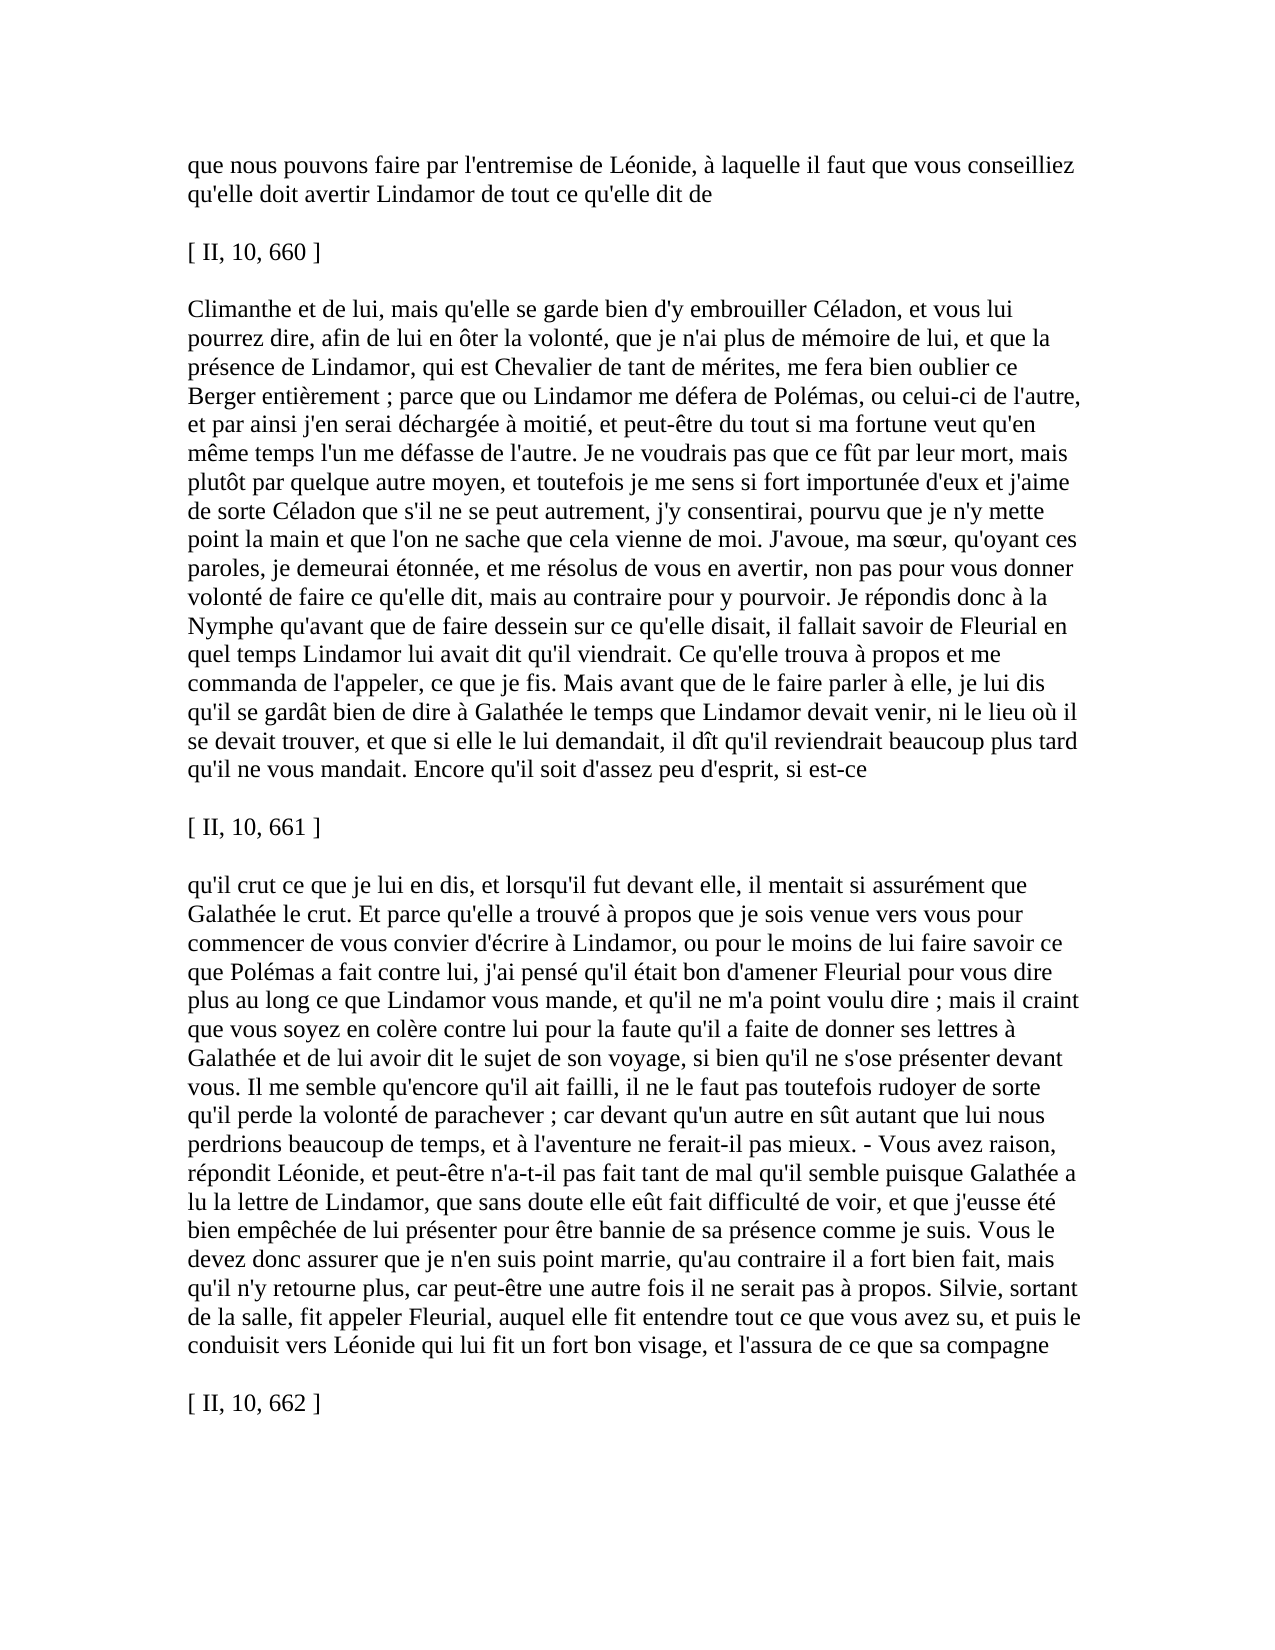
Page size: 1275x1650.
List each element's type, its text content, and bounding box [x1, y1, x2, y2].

text qu'il crut ce que je lui en dis, et lorsqu'il fut devant elle, il mentait si assurément que Galathée le crut. Et parce qu'elle a trouvé à propos que je sois venue vers vous pour commencer de vous convier d'écrire à Lindamor, ou pour le moins de lui faire savoir ce que Polémas a fait contre lui, j'ai pensé qu'il était bon d'amener Fleurial pour vous dire plus au long ce que Lindamor vous mande, et qu'il ne m'a point voulu dire ; mais il craint que vous soyez en colère contre lui pour la faute qu'il a faite de donner ses lettres à Galathée et de lui avoir dit le sujet de son voyage, si bien qu'il ne s'ose présenter devant vous. Il me semble qu'encore qu'il ait failli, il ne le faut pas toutefois rudoyer de sorte qu'il perde la volonté de parachever ; car devant qu'un autre en sût autant que lui nous perdrions beaucoup de temps, et à l'aventure ne ferait-il pas mieux. - Vous avez raison, répondit Léonide, et peut-être n'a-t-il pas fait tant de mal qu'il semble puisque Galathée a lu la lettre de Lindamor, que sans doute elle eût fait difficulté de voir, et que j'eusse été bien empêchée de lui présenter pour être bannie de sa présence comme je suis. Vous le devez donc assurer que je n'en suis point marrie, qu'au contraire il a fort bien fait, mais qu'il n'y retourne plus, car peut-être une autre fois il ne serait pas à propos. Silvie, sortant de la salle, fit appeler Fleurial, auquel elle fit entendre tout ce que vous avez su, et puis le conduisit vers Léonide qui lui fit un fort bon visage, et l'assura de ce que sa compagne [187, 870, 1087, 1359]
text Climanthe et de lui, mais qu'elle se garde bien d'y embrouiller Céladon, et vous lui pourrez dire, afin de lui en ôter la volonté, que je n'ai plus de mémoire de lui, et que la présence de Lindamor, qui est Chevalier de tant de mérites, me fera bien oublier ce Berger entièrement ; parce que ou Lindamor me défera de Polémas, ou celui-ci de l'autre, et par ainsi j'en serai déchargée à moitié, et peut-être du tout si ma fortune veut qu'en même temps l'un me défasse de l'autre. Je ne voudrais pas que ce fût par leur mort, mais plutôt par quelque autre moyen, et toutefois je me sens si fort importunée d'eux et j'aime de sorte Céladon que s'il ne se peut autrement, j'y consentirai, pourvu que je n'y mette point la main et que l'on ne sache que cela vienne de moi. J'avoue, ma sœur, qu'oyant ces paroles, je demeurai étonnée, et me résolus de vous en avertir, non pas pour vous donner volonté de faire ce qu'elle dit, mais au contraire pour y pourvoir. Je répondis donc à la Nymphe qu'avant que de faire dessein sur ce qu'elle disait, il fallait savoir de Fleurial en quel temps Lindamor lui avait dit qu'il viendrait. Ce qu'elle trouva à propos et me commanda de l'appeler, ce que je fis. Mais avant que de le faire parler à elle, je lui dis qu'il se gardât bien de dire à Galathée le temps que Lindamor devait venir, ni le lieu où il se devait trouver, et que si elle le lui demandait, il dît qu'il reviendrait beaucoup plus tard qu'il ne vous mandait. Encore qu'il soit d'assez peu d'esprit, si est-ce [187, 294, 1087, 783]
text [ II, 10, 662 ] [187, 1388, 1087, 1417]
text [ II, 10, 660 ] [187, 237, 1087, 265]
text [187, 150, 1087, 207]
text [ II, 10, 661 ] [187, 812, 1087, 841]
